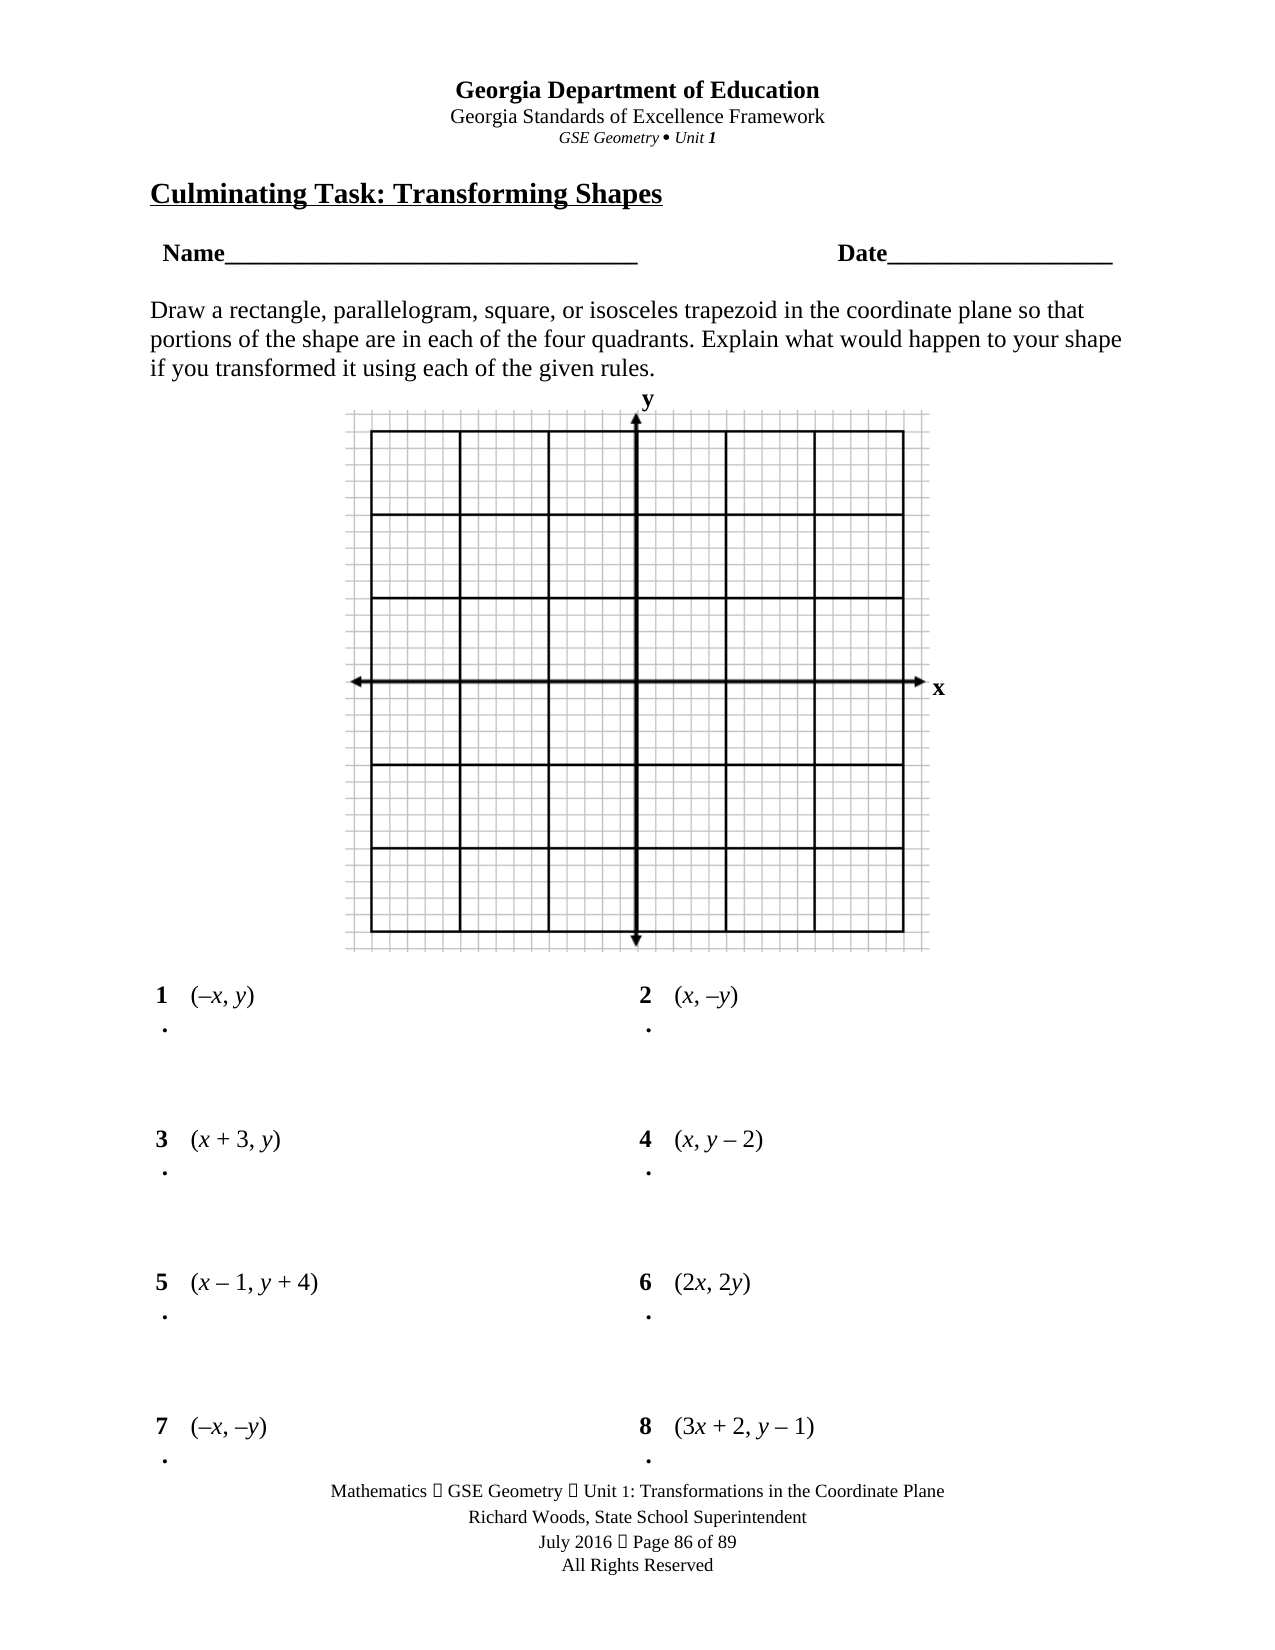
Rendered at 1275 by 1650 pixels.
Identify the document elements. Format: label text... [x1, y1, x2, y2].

table_cell 5. [139, 1268, 179, 1411]
table_cell 3. [139, 1124, 179, 1267]
text Culminating Task: Transforming Shapes [150, 176, 1125, 209]
table_cell 6. [623, 1268, 663, 1411]
table_cell 4. [623, 1124, 663, 1267]
table_cell (3x + 2, y – 1) [663, 1411, 1114, 1469]
table_header 2. [623, 980, 663, 1124]
table_cell (x + 3, y) [179, 1124, 622, 1267]
table_header 1. [139, 980, 179, 1124]
table_cell (x, y – 2) [663, 1124, 1114, 1267]
text Draw a rectangle, parallelogram, square, or isosceles trapezoid in the coordinate plane so that portions of the shape are in each of the four quadrants. Explain what would happen to your shape if you transformed it using each of the given rules. [150, 296, 1125, 382]
table_header (–x, y) [179, 980, 622, 1124]
table_cell (x – 1, y + 4) [179, 1268, 622, 1411]
table_cell 8. [623, 1411, 663, 1469]
table_cell 7. [139, 1411, 179, 1469]
table_cell (–x, –y) [179, 1411, 622, 1469]
table_header (x, –y) [663, 980, 1114, 1124]
text Name_________________________________ Date__________________ [150, 238, 1125, 267]
table_cell (2x, 2y) [663, 1268, 1114, 1411]
picture [345, 410, 930, 952]
